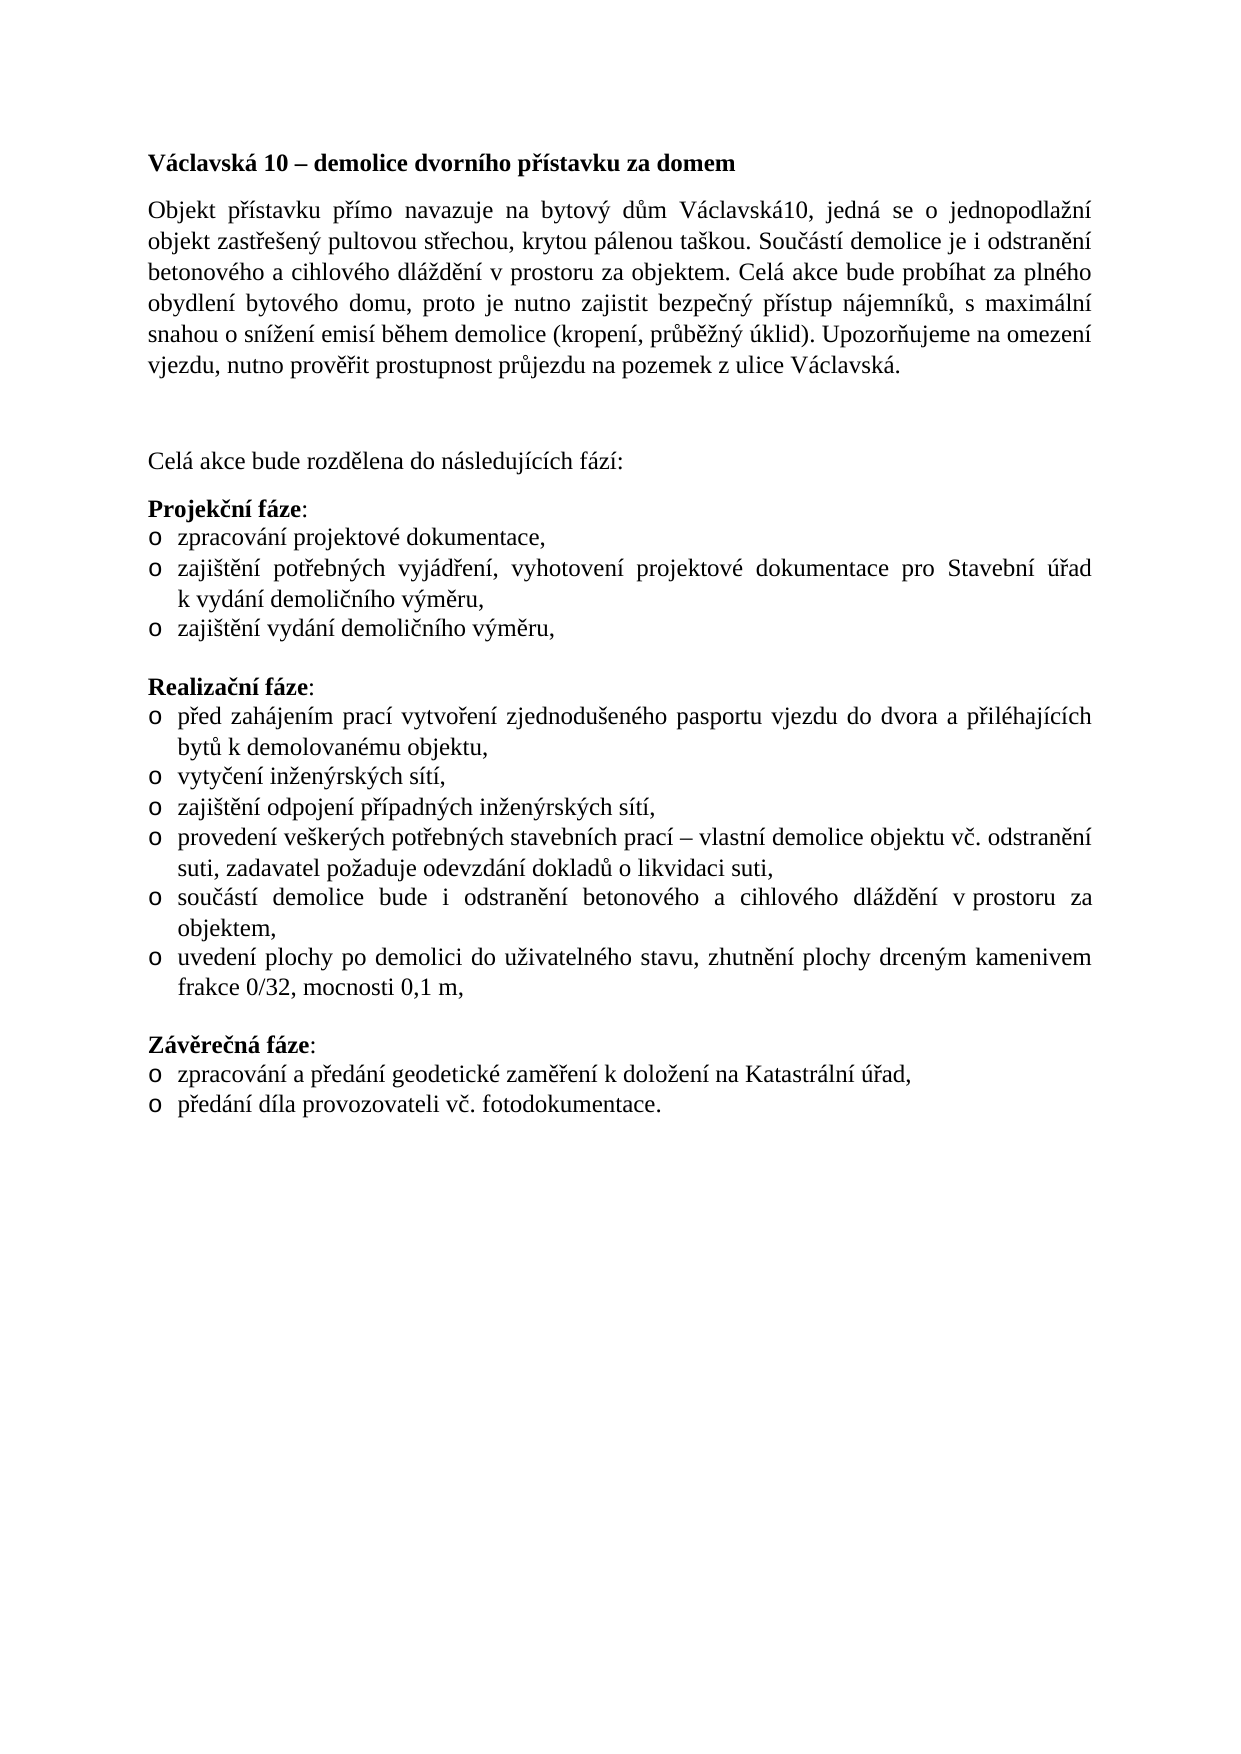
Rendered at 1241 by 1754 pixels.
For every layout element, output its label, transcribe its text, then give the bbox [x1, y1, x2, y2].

list zajištění odpojení případných inženýrských sítí, [148, 792, 1093, 822]
text Projekční fáze: [148, 494, 1093, 522]
list Realizační fáze: [148, 672, 1093, 701]
list před zahájením prací vytvoření zjednodušeného pasportu vjezdu do dvora a přiléhajících bytů k demolovanému objektu, [148, 701, 1093, 761]
text Václavská 10 – demolice dvorního přístavku za domem [148, 148, 1093, 176]
list zajištění vydání demoličního výměru, [148, 613, 1093, 644]
text Celá akce bude rozdělena do následujících fází: [148, 446, 1093, 475]
text Objekt přístavku přímo navazuje na bytový dům Václavská10, jedná se o jednopodlažní objekt zastřešený pultovou střechou, krytou pálenou taškou. Součástí demolice je i odstranění betonového a cihlového dláždění v prostoru za objektem. Celá akce bude probíhat za plného obydlení bytového domu, proto je nutno zajistit bezpečný přístup nájemníků, s maximální snahou o snížení emisí během demolice (kropení, průběžný úklid). Upozorňujeme na omezení vjezdu, nutno prověřit prostupnost průjezdu na pozemek z ulice Václavská. [148, 195, 1093, 379]
list součástí demolice bude i odstranění betonového a cihlového dláždění v prostoru za objektem, [148, 882, 1093, 942]
list vytyčení inženýrských sítí, [148, 761, 1093, 792]
list provedení veškerých potřebných stavebních prací – vlastní demolice objektu vč. odstranění suti, zadavatel požaduje odevzdání dokladů o likvidaci suti, [148, 822, 1093, 882]
list zpracování a předání geodetické zaměření k doložení na Katastrální úřad, [148, 1059, 1093, 1089]
text Závěrečná fáze: [148, 1030, 1093, 1059]
list předání díla provozovateli vč. fotodokumentace. [148, 1089, 1093, 1120]
list zpracování projektové dokumentace, [148, 522, 1093, 553]
list zajištění potřebných vyjádření, vyhotovení projektové dokumentace pro Stavební úřad k vydání demoličního výměru, [148, 553, 1093, 613]
list uvedení plochy po demolici do uživatelného stavu, zhutnění plochy drceným kamenivem frakce 0/32, mocnosti 0,1 m, [148, 942, 1093, 1001]
